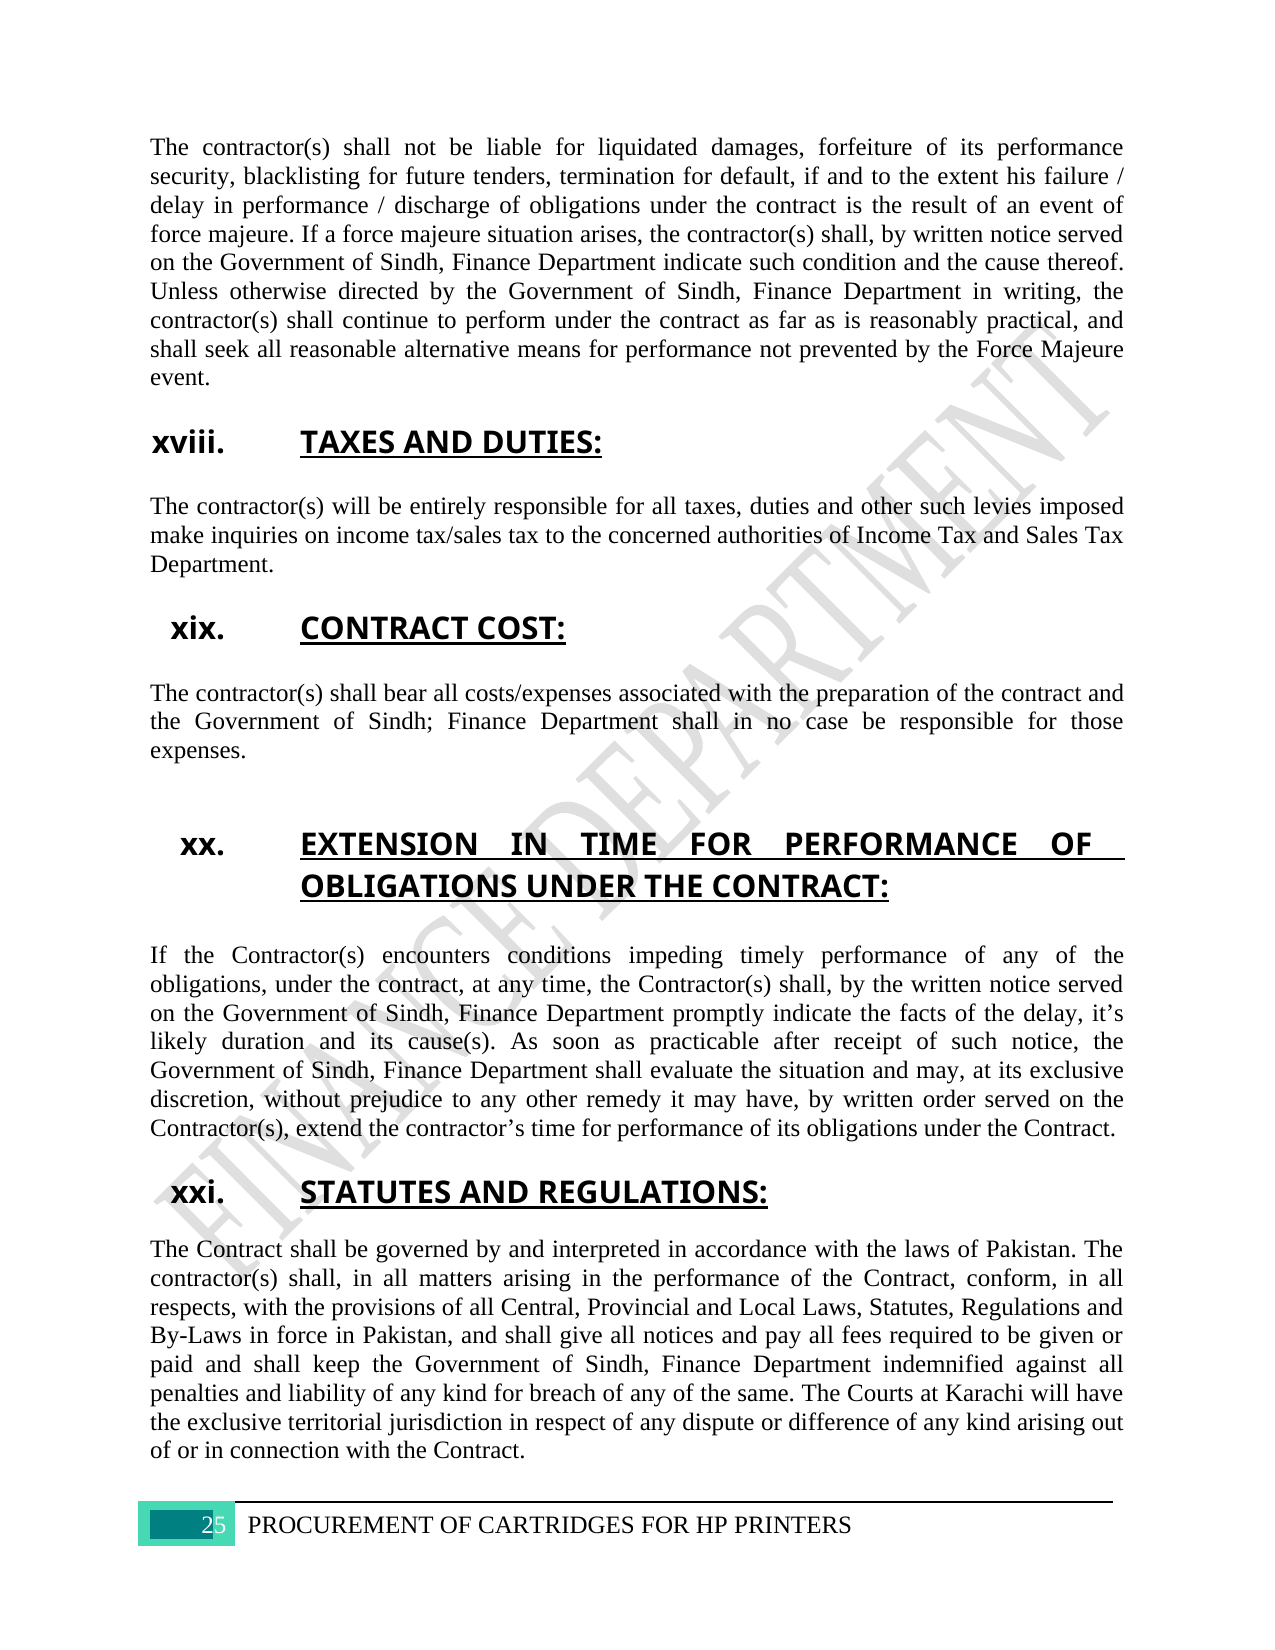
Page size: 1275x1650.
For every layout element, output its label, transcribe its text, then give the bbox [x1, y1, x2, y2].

list TAXES AND DUTIES: [225, 420, 1125, 463]
list CONTRACT COST: [225, 606, 1125, 649]
text The Contract shall be governed by and interpreted in accordance with the laws of Pakistan. The contractor(s) shall, in all matters arising in the performance of the Contract, conform, in all respects, with the provisions of all Central, Provincial and Local Laws, Statutes, Regulations and By-Laws in force in Pakistan, and shall give all notices and pay all fees required to be given or paid and shall keep the Government of Sindh, Finance Department indemnified against all penalties and liability of any kind for breach of any of the same. The Courts at Karachi will have the exclusive territorial jurisdiction in respect of any dispute or difference of any kind arising out of or in connection with the Contract. [150, 1234, 1125, 1464]
text If the Contractor(s) encounters conditions impeding timely performance of any of the obligations, under the contract, at any time, the Contractor(s) shall, by the written notice served on the Government of Sindh, Finance Department promptly indicate the facts of the delay, it’s likely duration and its cause(s). As soon as practicable after receipt of such notice, the Government of Sindh, Finance Department shall evaluate the situation and may, at its exclusive discretion, without prejudice to any other remedy it may have, by written order served on the Contractor(s), extend the contractor’s time for performance of its obligations under the Contract. [150, 940, 1125, 1141]
list EXTENSION IN TIME FOR PERFORMANCE OF OBLIGATIONS UNDER THE CONTRACT: [225, 821, 1125, 907]
text The contractor(s) shall bear all costs/expenses associated with the preparation of the contract and the Government of Sindh; Finance Department shall in no case be responsible for those expenses. [150, 678, 1125, 764]
text The contractor(s) shall not be liable for liquidated damages, forfeiture of its performance security, blacklisting for future tenders, termination for default, if and to the extent his failure / delay in performance / discharge of obligations under the contract is the result of an event of force majeure. If a force majeure situation arises, the contractor(s) shall, by written notice served on the Government of Sindh, Finance Department indicate such condition and the cause thereof. Unless otherwise directed by the Government of Sindh, Finance Department in writing, the contractor(s) shall continue to perform under the contract as far as is reasonably practical, and shall seek all reasonable alternative means for performance not prevented by the Force Majeure event. [150, 132, 1125, 391]
text The contractor(s) will be entirely responsible for all taxes, duties and other such levies imposed make inquiries on income tax/sales tax to the concerned authorities of Income Tax and Sales Tax Department. [150, 491, 1125, 578]
list STATUTES AND REGULATIONS: [225, 1170, 1125, 1213]
